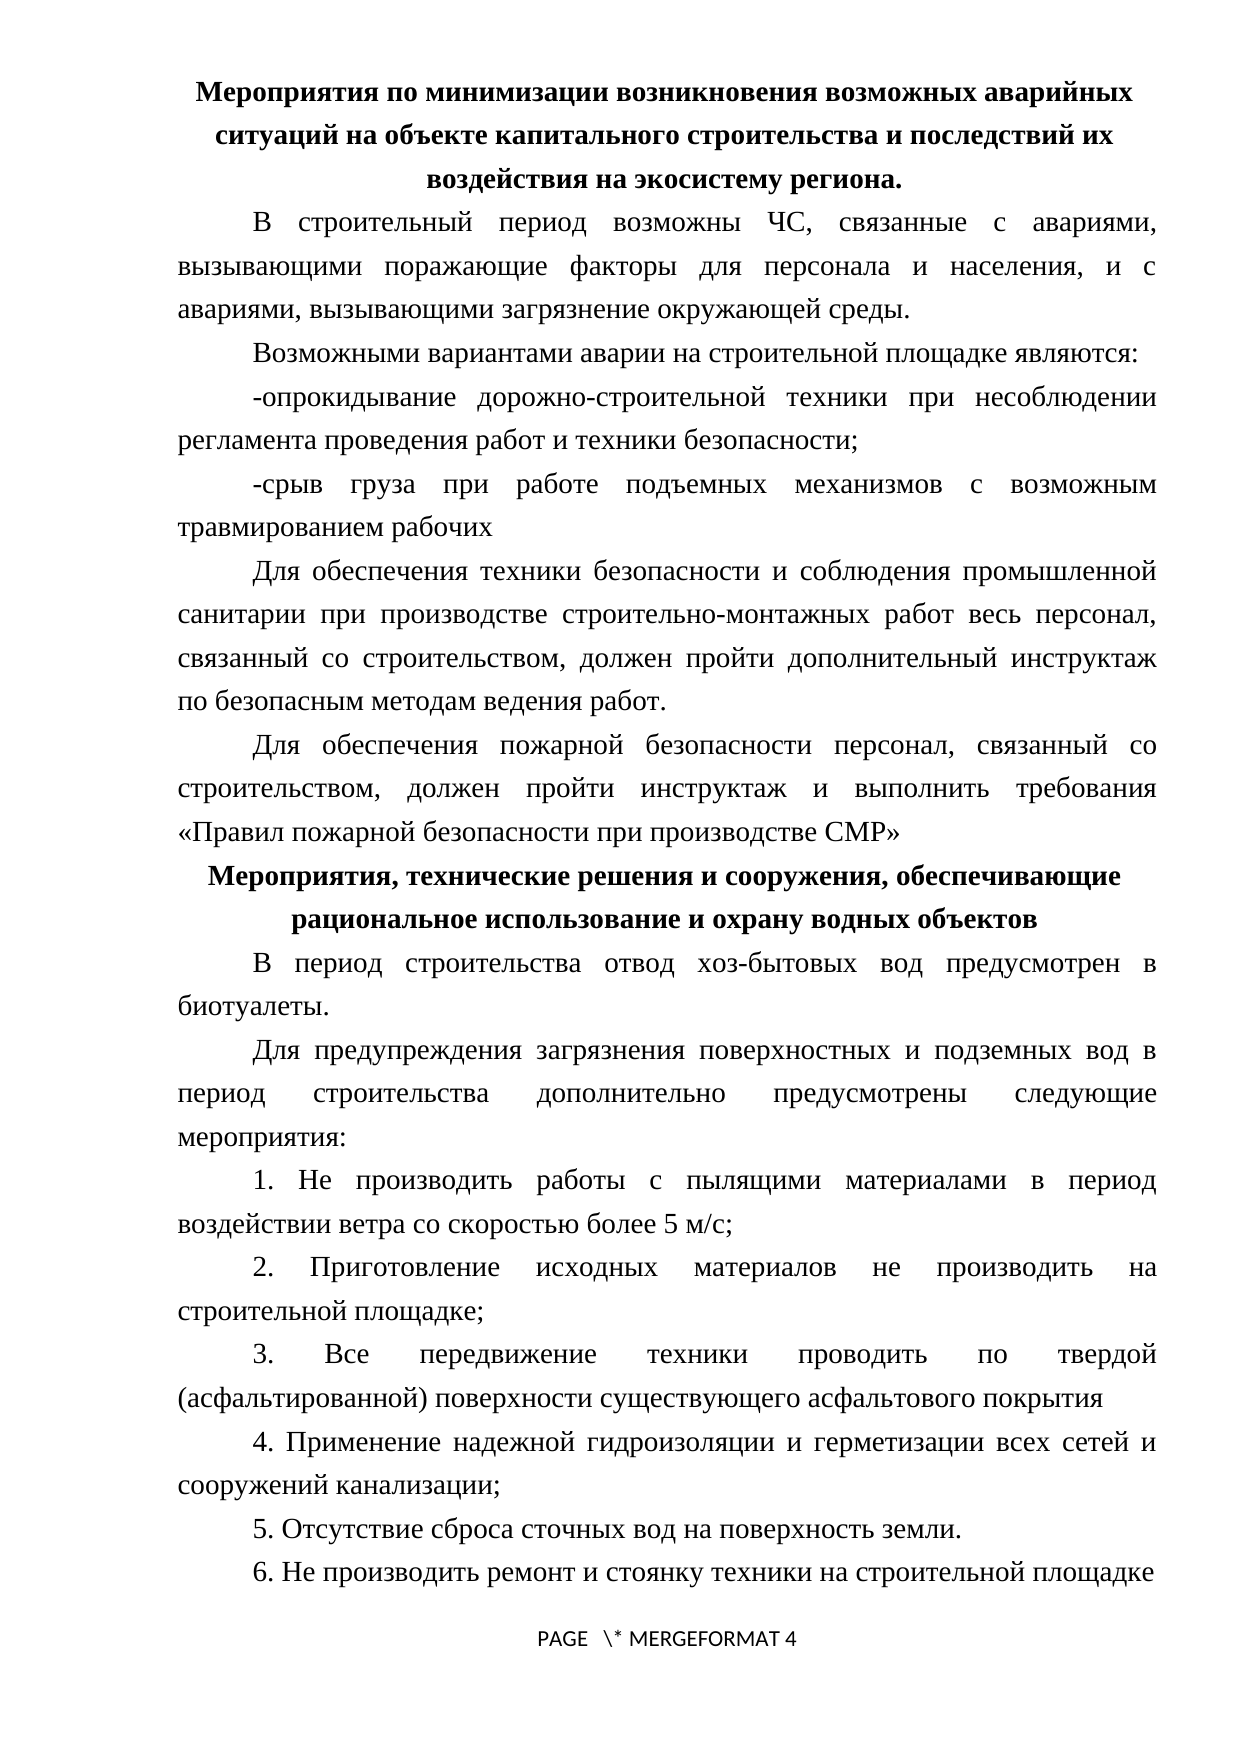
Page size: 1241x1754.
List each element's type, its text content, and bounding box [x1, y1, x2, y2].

text Для обеспечения пожарной безопасности персонал, связанный со строительством, должен пройти инструктаж и выполнить требования «Правил пожарной безопасности при производстве СМР» [177, 727, 1158, 848]
text В период строительства отвод хоз-бытовых вод предусмотрен в биотуалеты. [177, 945, 1158, 1022]
text Для предупреждения загрязнения поверхностных и подземных вод в период строительства дополнительно предусмотрены следующие мероприятия: [177, 1032, 1158, 1152]
text 6. Не производить ремонт и стоянку техники на строительной площадке [177, 1554, 1158, 1588]
text Мероприятия, технические решения и сооружения, обеспечивающие рациональное использование и охрану водных объектов [177, 858, 1152, 935]
text 5. Отсутствие сброса сточных вод на поверхность земли. [177, 1511, 1158, 1544]
text 1. Не производить работы с пылящими материалами в период воздействии ветра со скоростью более 5 м/с; [177, 1162, 1158, 1239]
text Мероприятия по минимизации возникновения возможных аварийных ситуаций на объекте капитального строительства и последствий их воздействия на экосистему региона. [177, 74, 1152, 194]
text Для обеспечения техники безопасности и соблюдения промышленной санитарии при производстве строительно-монтажных работ весь персонал, связанный со строительством, должен пройти дополнительный инструктаж по безопасным методам ведения работ. [177, 553, 1158, 717]
text -опрокидывание дорожно-строительной техники при несоблюдении регламента проведения работ и техники безопасности; [177, 379, 1158, 456]
text 3. Все передвижение техники проводить по твердой (асфальтированной) поверхности существующего асфальтового покрытия [177, 1337, 1158, 1414]
text 2. Приготовление исходных материалов не производить на строительной площадке; [177, 1249, 1158, 1327]
text В строительный период возможны ЧС, связанные с авариями, вызывающими поражающие факторы для персонала и населения, и с авариями, вызывающими загрязнение окружающей среды. [177, 204, 1158, 325]
text -срыв груза при работе подъемных механизмов с возможным травмированием рабочих [177, 466, 1158, 543]
text Возможными вариантами аварии на строительной площадке являются: [177, 335, 1158, 369]
text 4. Применение надежной гидроизоляции и герметизации всех сетей и сооружений канализации; [177, 1424, 1158, 1501]
